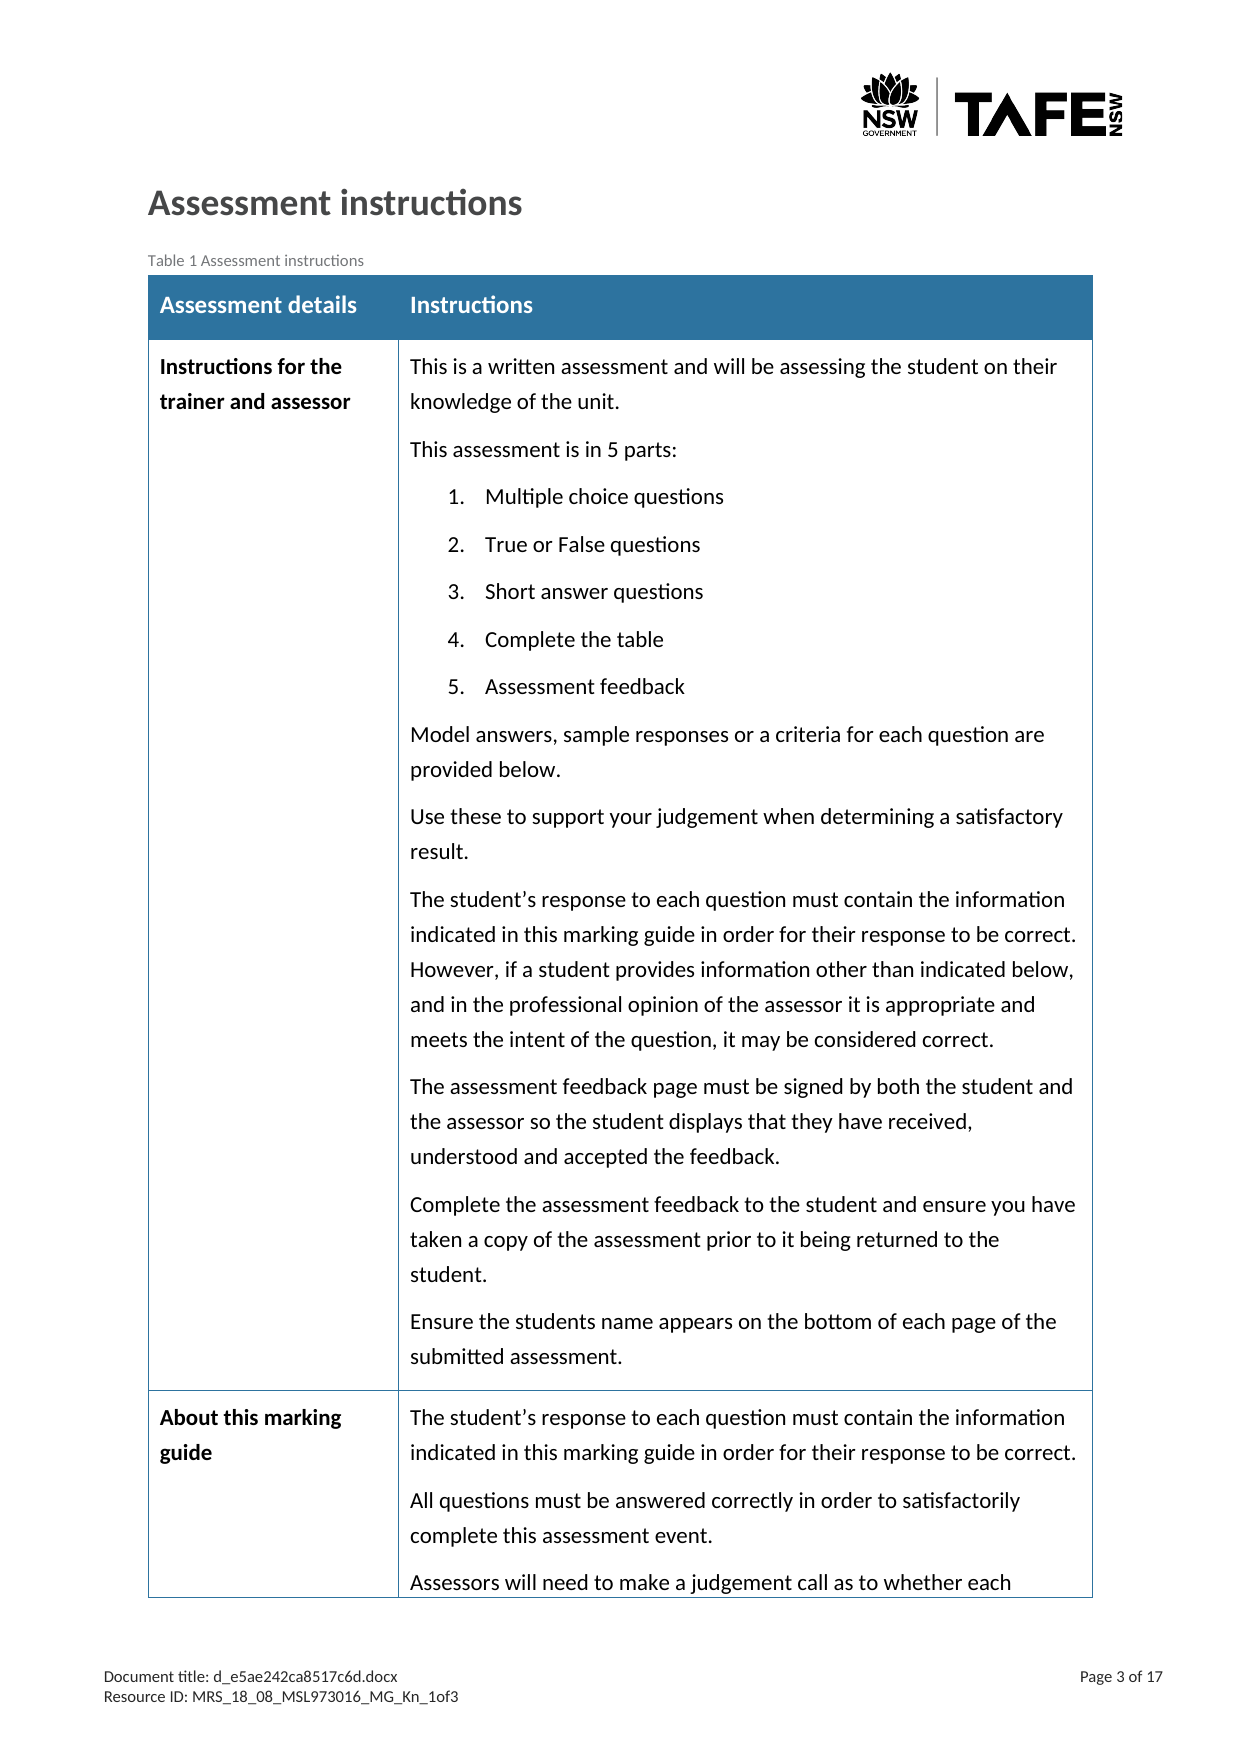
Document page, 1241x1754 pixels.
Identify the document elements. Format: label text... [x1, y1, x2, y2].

text Table 1 Assessment instructions [148, 250, 1092, 270]
table_header Instructions [399, 276, 1092, 339]
table_cell Instructions for the trainer and assessor [149, 340, 398, 1390]
picture [861, 71, 1123, 137]
table_header Assessment details [149, 276, 398, 339]
subtitle Assessment instructions [148, 179, 1092, 225]
table_cell This is a written assessment and will be assessing the student on their knowledge of the unit. This assessment is in 5 parts: Multiple choice questions True or False questions Short answer questions Complete the table Assessment feedback Model answers, sample responses or a criteria for each question are provided below. Use these to support your judgement when determining a satisfactory result. The student’s response to each question must contain the information indicated in this marking guide in order for their response to be correct. However, if a student provides information other than indicated below, and in the professional opinion of the assessor it is appropriate and meets the intent of the question, it may be considered correct. The assessment feedback page must be signed by both the student and the assessor so the student displays that they have received, understood and accepted the feedback. Complete the assessment feedback to the student and ensure you have taken a copy of the assessment prior to it being returned to the student. Ensure the students name appears on the bottom of each page of the submitted assessment. [399, 340, 1092, 1390]
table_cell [399, 1391, 1092, 1597]
table_cell About this marking guide [149, 1391, 398, 1597]
